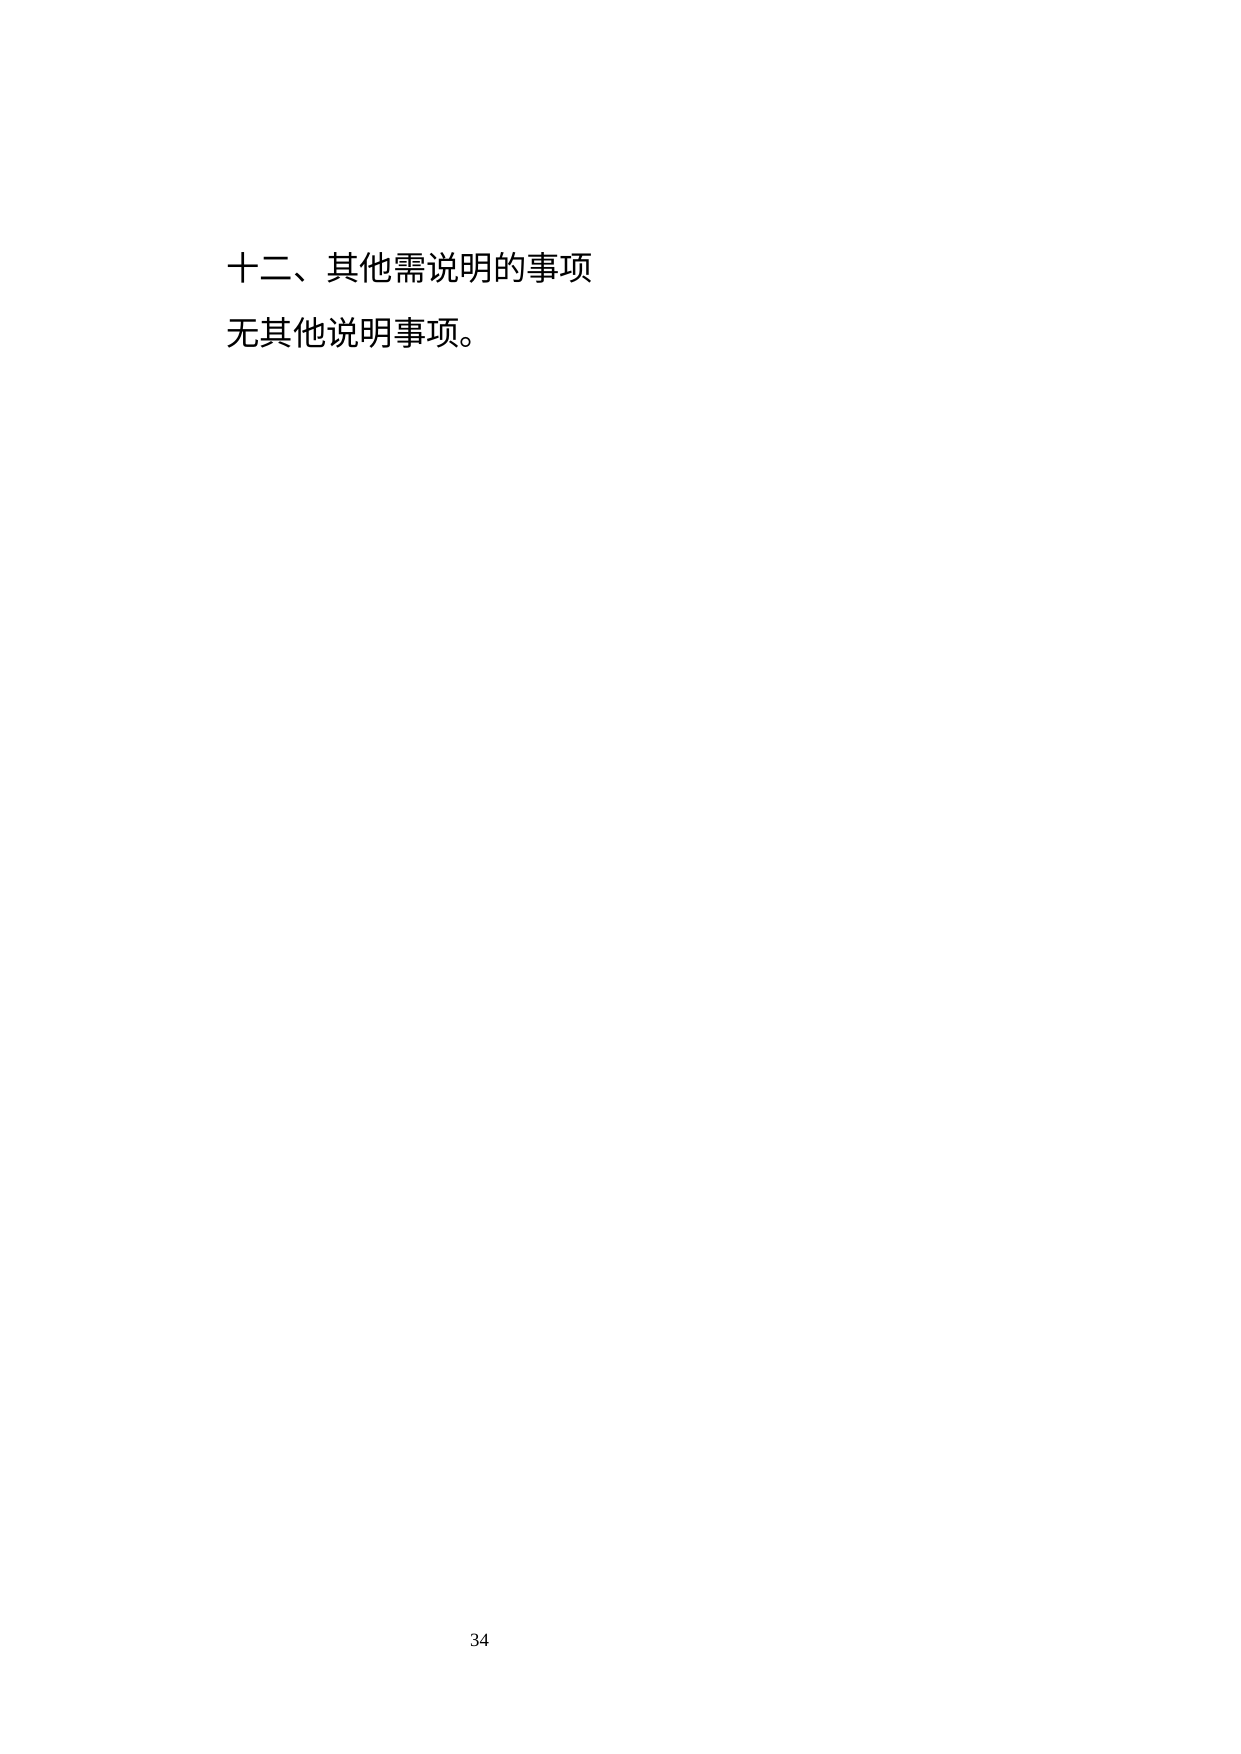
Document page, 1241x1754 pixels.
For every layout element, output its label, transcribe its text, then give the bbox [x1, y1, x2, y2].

text 无其他说明事项。 [159, 298, 1081, 363]
text 十二、其他需说明的事项 [159, 233, 1081, 298]
